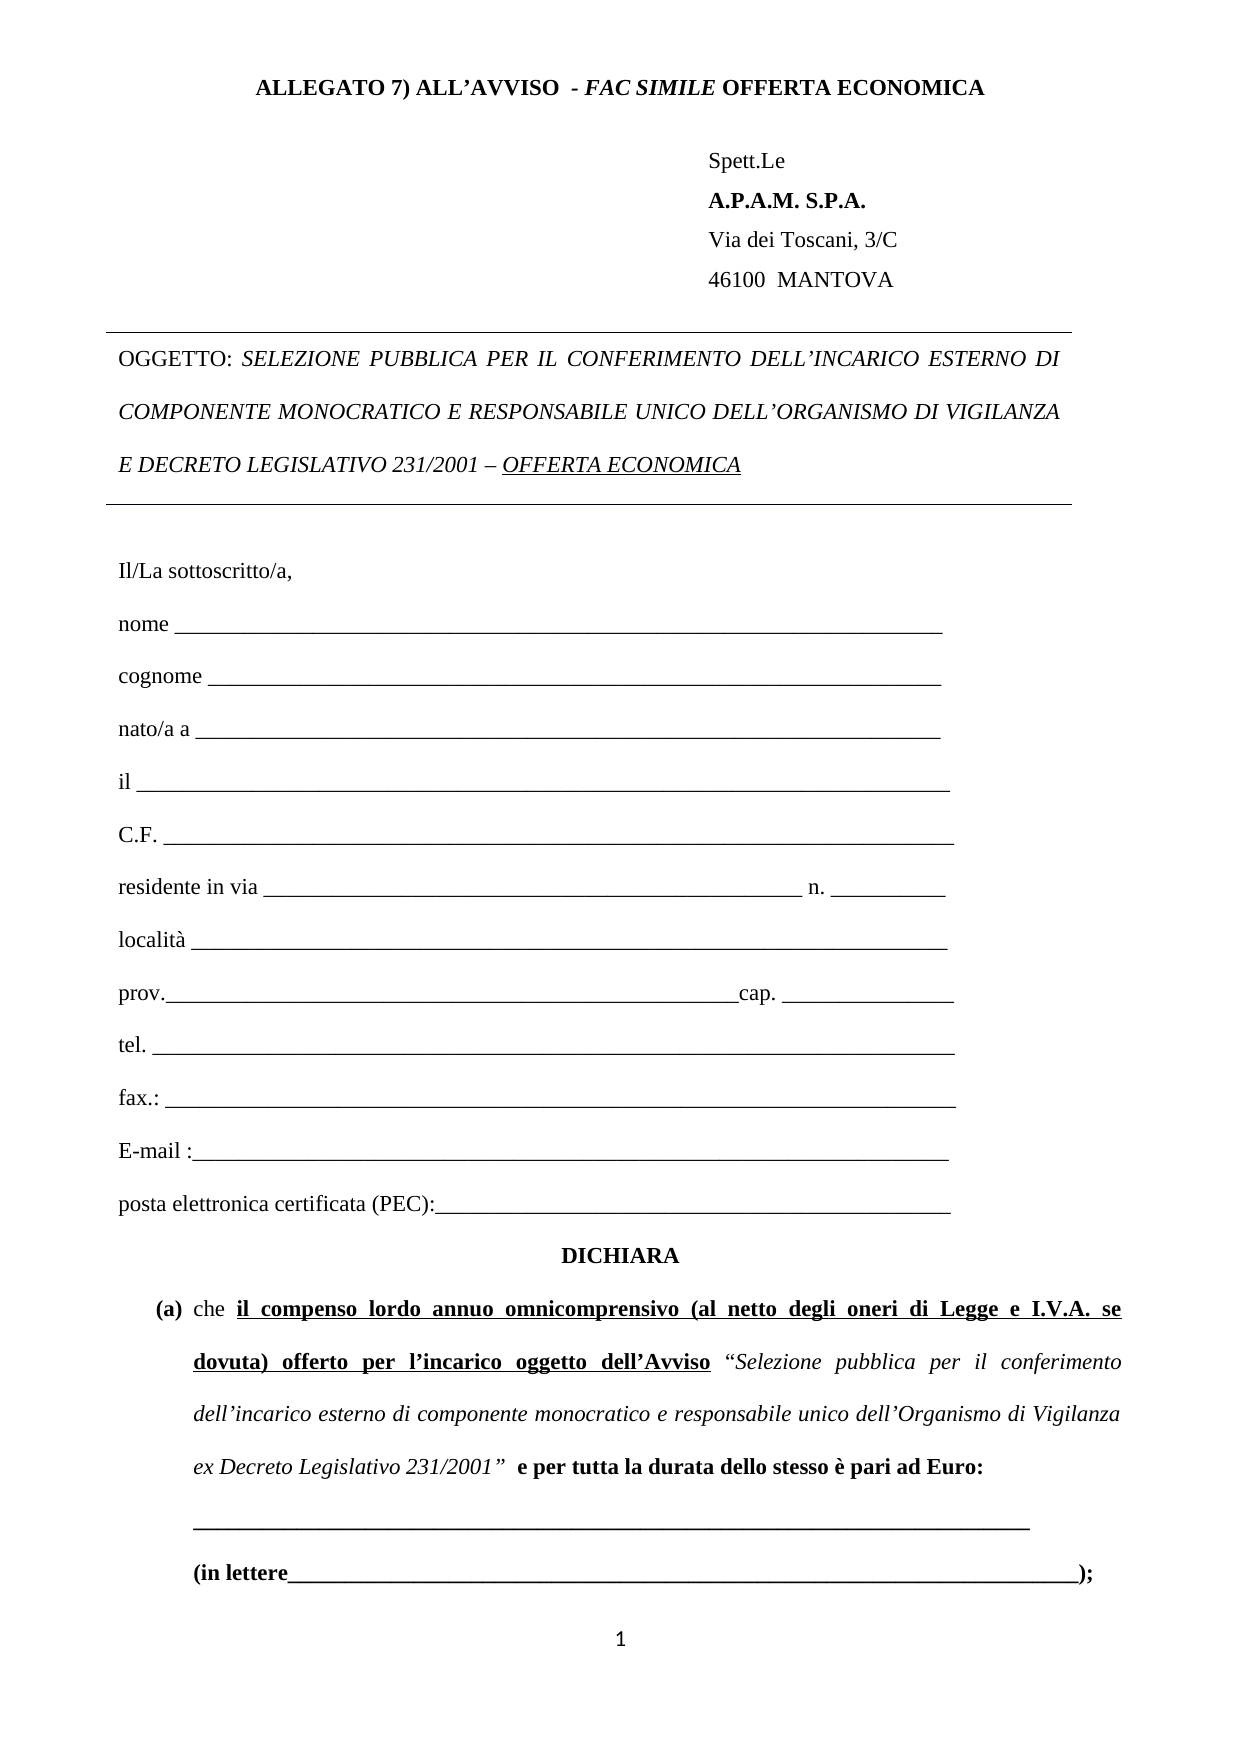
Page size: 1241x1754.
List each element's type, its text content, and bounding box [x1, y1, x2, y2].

text cognome ________________________________________________________________ [118, 663, 1122, 689]
text 46100 MANTOVA [708, 266, 1122, 292]
text residente in via _______________________________________________ n. __________ [118, 873, 1122, 900]
text prov.__________________________________________________cap. _______________ [118, 979, 1122, 1005]
table_header OGGETTO: SELEZIONE PUBBLICA PER IL CONFERIMENTO DELL’INCARICO ESTERNO DI COMPONENTE MONOCRATICO E RESPONSABILE UNICO DELL’ORGANISMO DI VIGILANZA E DECRETO LEGISLATIVO 231/2001 – OFFERTA ECONOMICA [106, 333, 1072, 503]
text A.P.A.M. S.P.A. [708, 187, 1122, 213]
text Spett.Le [708, 148, 1122, 174]
text posta elettronica certificata (PEC):_____________________________________________ [118, 1190, 1122, 1216]
text tel. ______________________________________________________________________ [118, 1032, 1122, 1058]
text DICHIARA [118, 1242, 1122, 1269]
text Via dei Toscani, 3/C [708, 227, 1122, 253]
text Il/La sottoscritto/a, [118, 557, 1122, 583]
text C.F. _____________________________________________________________________ [118, 821, 1122, 847]
text il _______________________________________________________________________ [118, 768, 1122, 794]
text E-mail :__________________________________________________________________ [118, 1137, 1122, 1163]
list (in lettere_____________________________________________________________________); [193, 1559, 1122, 1585]
list _________________________________________________________________________ [193, 1506, 1122, 1532]
text località __________________________________________________________________ [118, 926, 1122, 952]
text nome ___________________________________________________________________ [118, 610, 1122, 636]
text nato/a a _________________________________________________________________ [118, 715, 1122, 742]
list che il compenso lordo annuo omnicomprensivo (al netto degli oneri di Legge e I.V.A. se dovuta) offerto per l’incarico oggetto dell’Avviso “Selezione pubblica per il conferimento dell’incarico esterno di componente monocratico e responsabile unico dell’Organismo di Vigilanza ex Decreto Legislativo 231/2001” e per tutta la durata dello stesso è pari ad Euro: [156, 1295, 1122, 1479]
text fax.: _____________________________________________________________________ [118, 1084, 1122, 1111]
